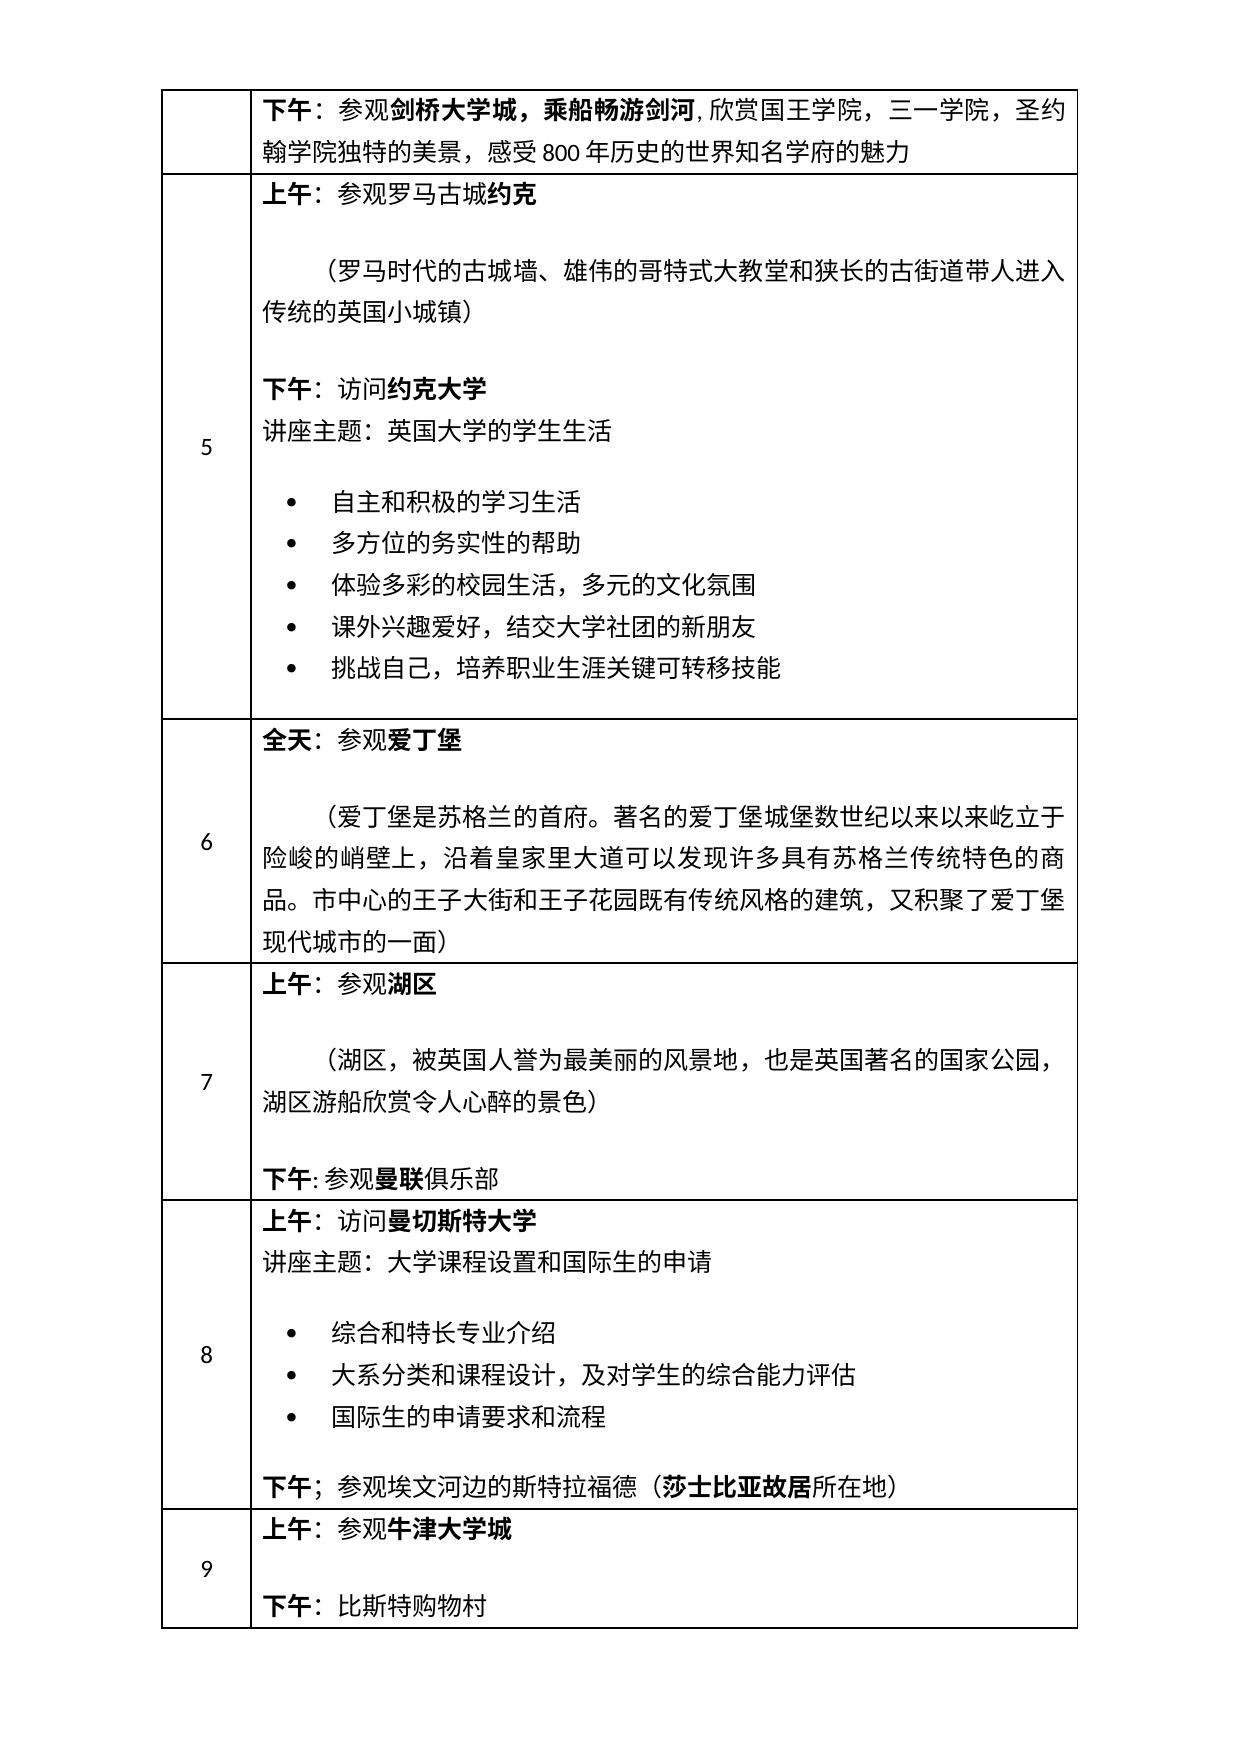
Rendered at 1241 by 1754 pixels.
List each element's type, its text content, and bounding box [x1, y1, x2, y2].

table_cell 7 [163, 964, 250, 1199]
table_cell 上午：参观罗马古城约克 （罗马时代的古城墙、雄伟的哥特式大教堂和狭长的古街道带人进入传统的英国小城镇） 下午：访问约克大学 讲座主题：英国大学的学生生活 自主和积极的学习生活 多方位的务实性的帮助 体验多彩的校园生活，多元的文化氛围 课外兴趣爱好，结交大学社团的新朋友 挑战自己，培养职业生涯关键可转移技能 [252, 175, 1077, 718]
table_cell 8 [163, 1201, 250, 1508]
table_cell 9 [163, 1510, 250, 1627]
table_cell 上午：访问曼切斯特大学 讲座主题：大学课程设置和国际生的申请 综合和特长专业介绍 大系分类和课程设计，及对学生的综合能力评估 国际生的申请要求和流程 下午；参观埃文河边的斯特拉福德（莎士比亚故居所在地） [252, 1201, 1077, 1508]
table_cell 6 [163, 720, 250, 962]
table_cell 4 [163, 91, 250, 172]
table_cell 上午：参观湖区 （湖区，被英国人誉为最美丽的风景地，也是英国著名的国家公园，湖区游船欣赏令人心醉的景色） 下午: 参观曼联俱乐部 [252, 964, 1077, 1199]
table_cell 上午：参观牛津大学城 下午：比斯特购物村 [252, 1510, 1077, 1627]
table_cell 全天：参观爱丁堡 （爱丁堡是苏格兰的首府。著名的爱丁堡城堡数世纪以来以来屹立于险峻的峭壁上，沿着皇家里大道可以发现许多具有苏格兰传统特色的商品。市中心的王子大街和王子花园既有传统风格的建筑，又积聚了爱丁堡现代城市的一面） [252, 720, 1077, 962]
table_cell 5 [163, 175, 250, 718]
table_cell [252, 91, 1077, 172]
